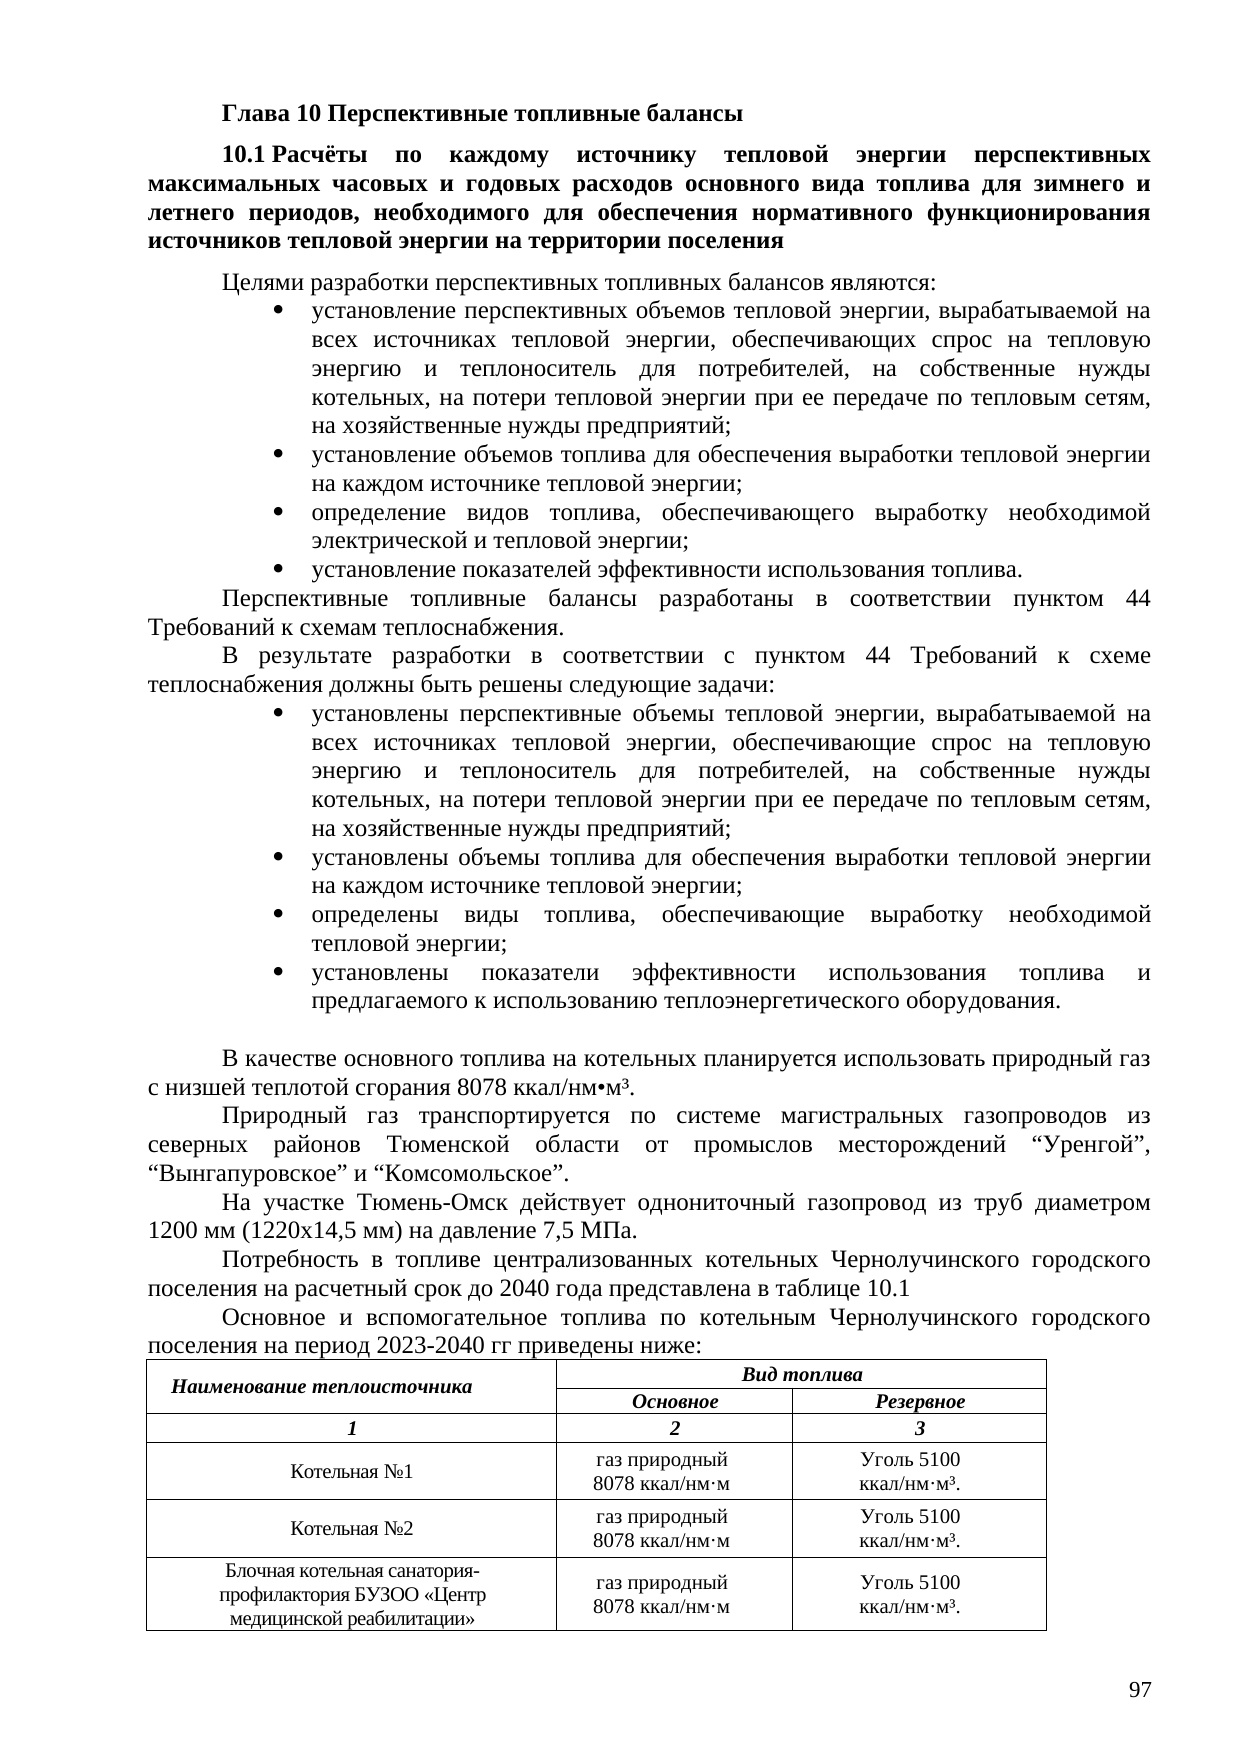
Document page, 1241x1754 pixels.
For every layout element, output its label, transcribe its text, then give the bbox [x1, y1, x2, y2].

list установлены перспективные объемы тепловой энергии, вырабатываемой на всех источниках тепловой энергии, обеспечивающие спрос на тепловую энергию и теплоноситель для потребителей, на собственные нужды котельных, на потери тепловой энергии при ее передаче по тепловым сетям, на хозяйственные нужды предприятий; [274, 698, 1152, 842]
list определены виды топлива, обеспечивающие выработку необходимой тепловой энергии; [274, 899, 1152, 957]
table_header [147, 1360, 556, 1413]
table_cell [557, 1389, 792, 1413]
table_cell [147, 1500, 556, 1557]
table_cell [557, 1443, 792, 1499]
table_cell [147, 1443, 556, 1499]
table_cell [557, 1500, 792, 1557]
text Основное и вспомогательное топлива по котельным Чернолучинского городского поселения на период 2023-2040 гг приведены ниже: [148, 1302, 1152, 1359]
text Потребность в топливе централизованных котельных Чернолучинского городского поселения на расчетный срок до 2040 года представлена в таблице 10.1 [148, 1244, 1152, 1302]
list установлены объемы топлива для обеспечения выработки тепловой энергии на каждом источнике тепловой энергии; [274, 842, 1152, 899]
text Перспективные топливные балансы разработаны в соответствии пунктом 44 Требований к схемам теплоснабжения. [148, 583, 1152, 640]
subtitle Перспективные топливные балансы [148, 98, 1152, 127]
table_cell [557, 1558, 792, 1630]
text Целями разработки перспективных топливных балансов являются: [148, 267, 1152, 295]
text На участке Тюмень-Омск действует однониточный газопровод из труб диаметром 1200 мм (1220х14,5 мм) на давление 7,5 МПа. [148, 1187, 1152, 1244]
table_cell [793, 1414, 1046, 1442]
text Природный газ транспортируется по системе магистральных газопроводов из северных районов Тюменской области от промыслов месторождений “Уренгой”, “Вынгапуровское” и “Комсомольское”. [148, 1100, 1152, 1187]
text В результате разработки в соответствии с пунктом 44 Требований к схеме теплоснабжения должны быть решены следующие задачи: [148, 640, 1152, 698]
list установлены показатели эффективности использования топлива и предлагаемого к использованию теплоэнергетического оборудования. [274, 957, 1152, 1014]
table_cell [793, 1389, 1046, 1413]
text В качестве основного топлива на котельных планируется использовать природный газ с низшей теплотой сгорания 8078 ккал/нм•м³. [148, 1043, 1152, 1100]
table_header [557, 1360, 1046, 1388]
subtitle Расчёты по каждому источнику тепловой энергии перспективных максимальных часовых и годовых расходов основного вида топлива для зимнего и летнего периодов, необходимого для обеспечения нормативного функционирования источников тепловой энергии на территории поселения [148, 139, 1152, 254]
list определение видов топлива, обеспечивающего выработку необходимой электрической и тепловой энергии; [274, 497, 1152, 554]
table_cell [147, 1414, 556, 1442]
list установление объемов топлива для обеспечения выработки тепловой энергии на каждом источнике тепловой энергии; [274, 439, 1152, 497]
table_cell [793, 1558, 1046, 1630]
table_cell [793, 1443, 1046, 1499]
list установление перспективных объемов тепловой энергии, вырабатываемой на всех источниках тепловой энергии, обеспечивающих спрос на тепловую энергию и теплоноситель для потребителей, на собственные нужды котельных, на потери тепловой энергии при ее передаче по тепловым сетям, на хозяйственные нужды предприятий; [274, 295, 1152, 439]
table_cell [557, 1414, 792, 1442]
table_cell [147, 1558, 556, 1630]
list установление показателей эффективности использования топлива. [274, 554, 1152, 583]
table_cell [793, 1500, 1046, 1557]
